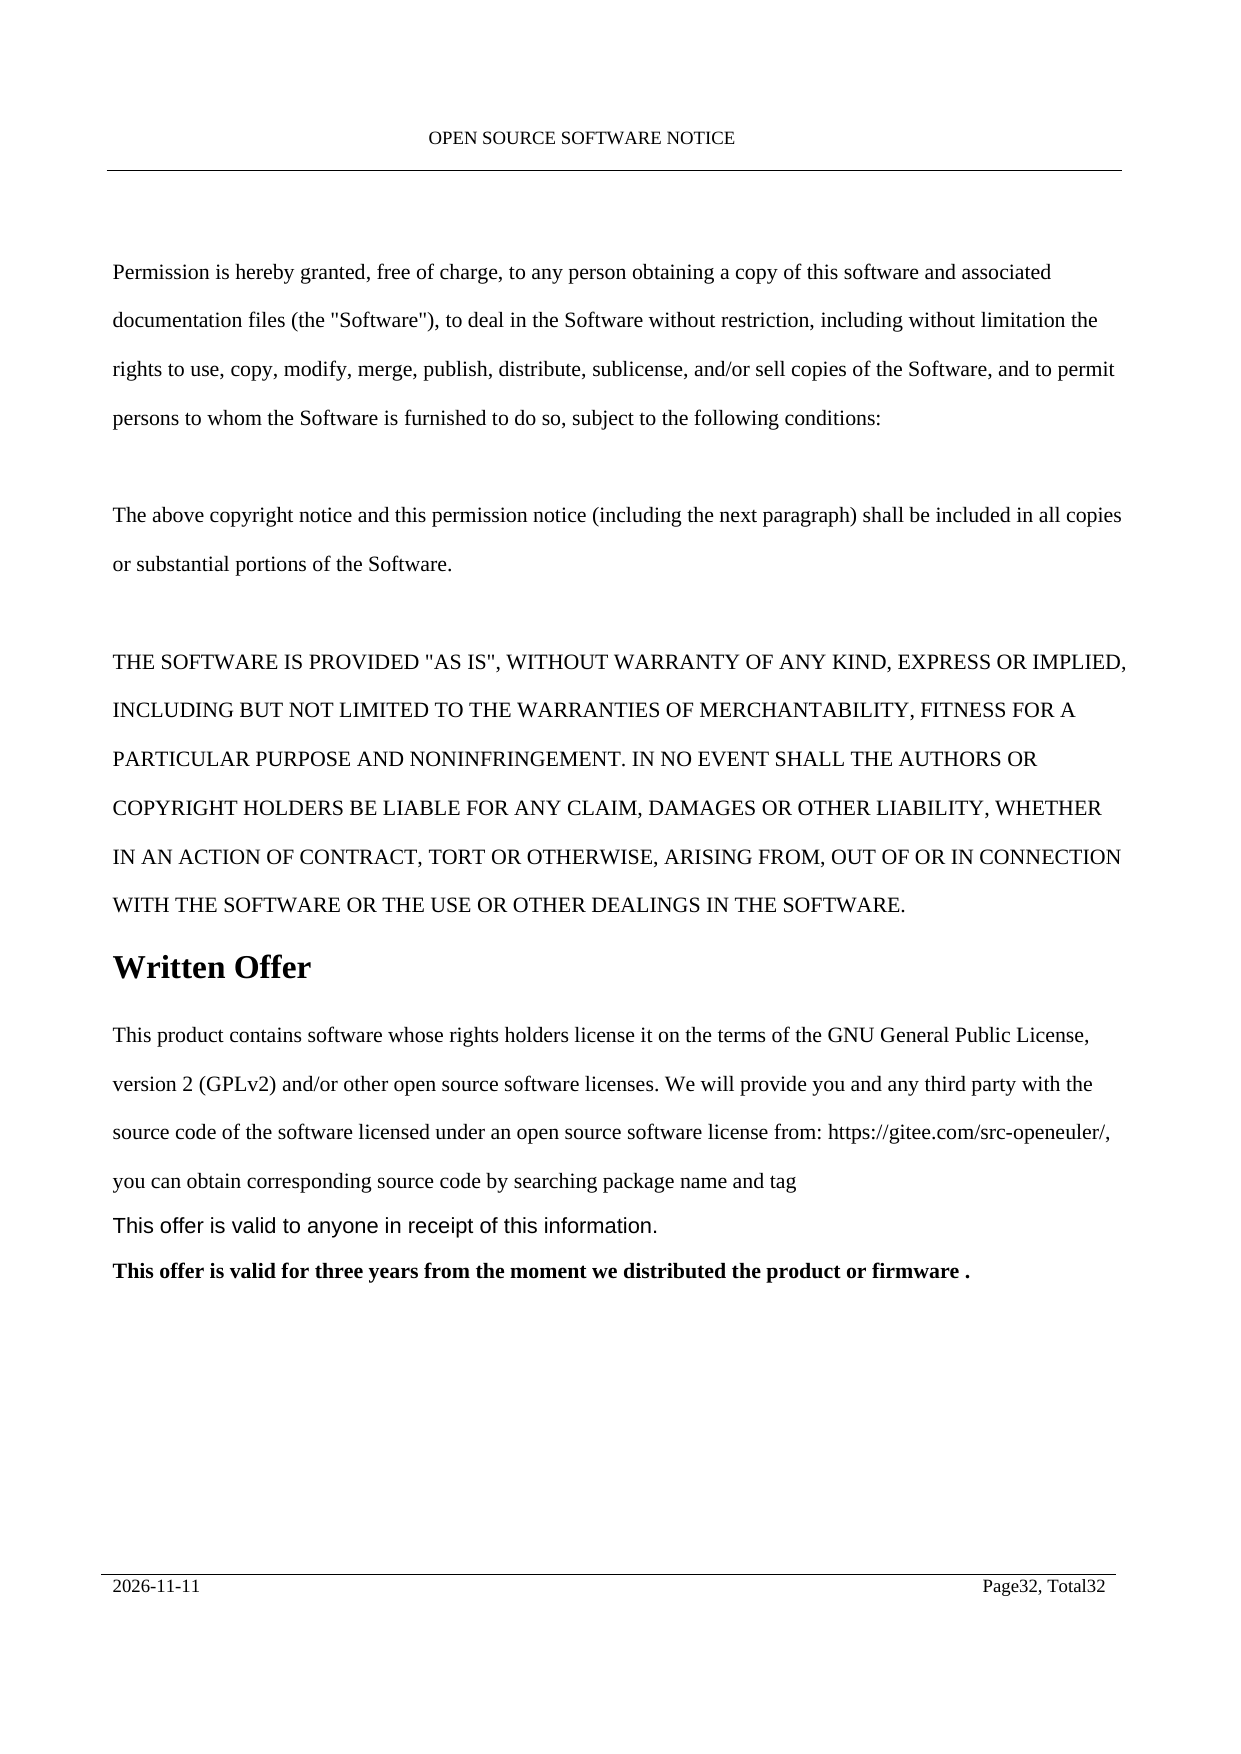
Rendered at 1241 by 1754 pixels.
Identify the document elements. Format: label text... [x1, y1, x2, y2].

text This product contains software whose rights holders license it on the terms of the GNU General Public License, version 2 (GPLv2) and/or other open source software licenses. We will provide you and any third party with the source code of the software licensed under an open source software license from: https://gitee.com/src-openeuler/, you can obtain corresponding source code by searching package name and tag [112, 1018, 1128, 1197]
text Written Offer [112, 934, 1128, 999]
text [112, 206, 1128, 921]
text This offer is valid to anyone in receipt of this information. [112, 1209, 1128, 1242]
text This offer is valid for three years from the moment we distributed the product or firmware . [112, 1254, 1128, 1287]
